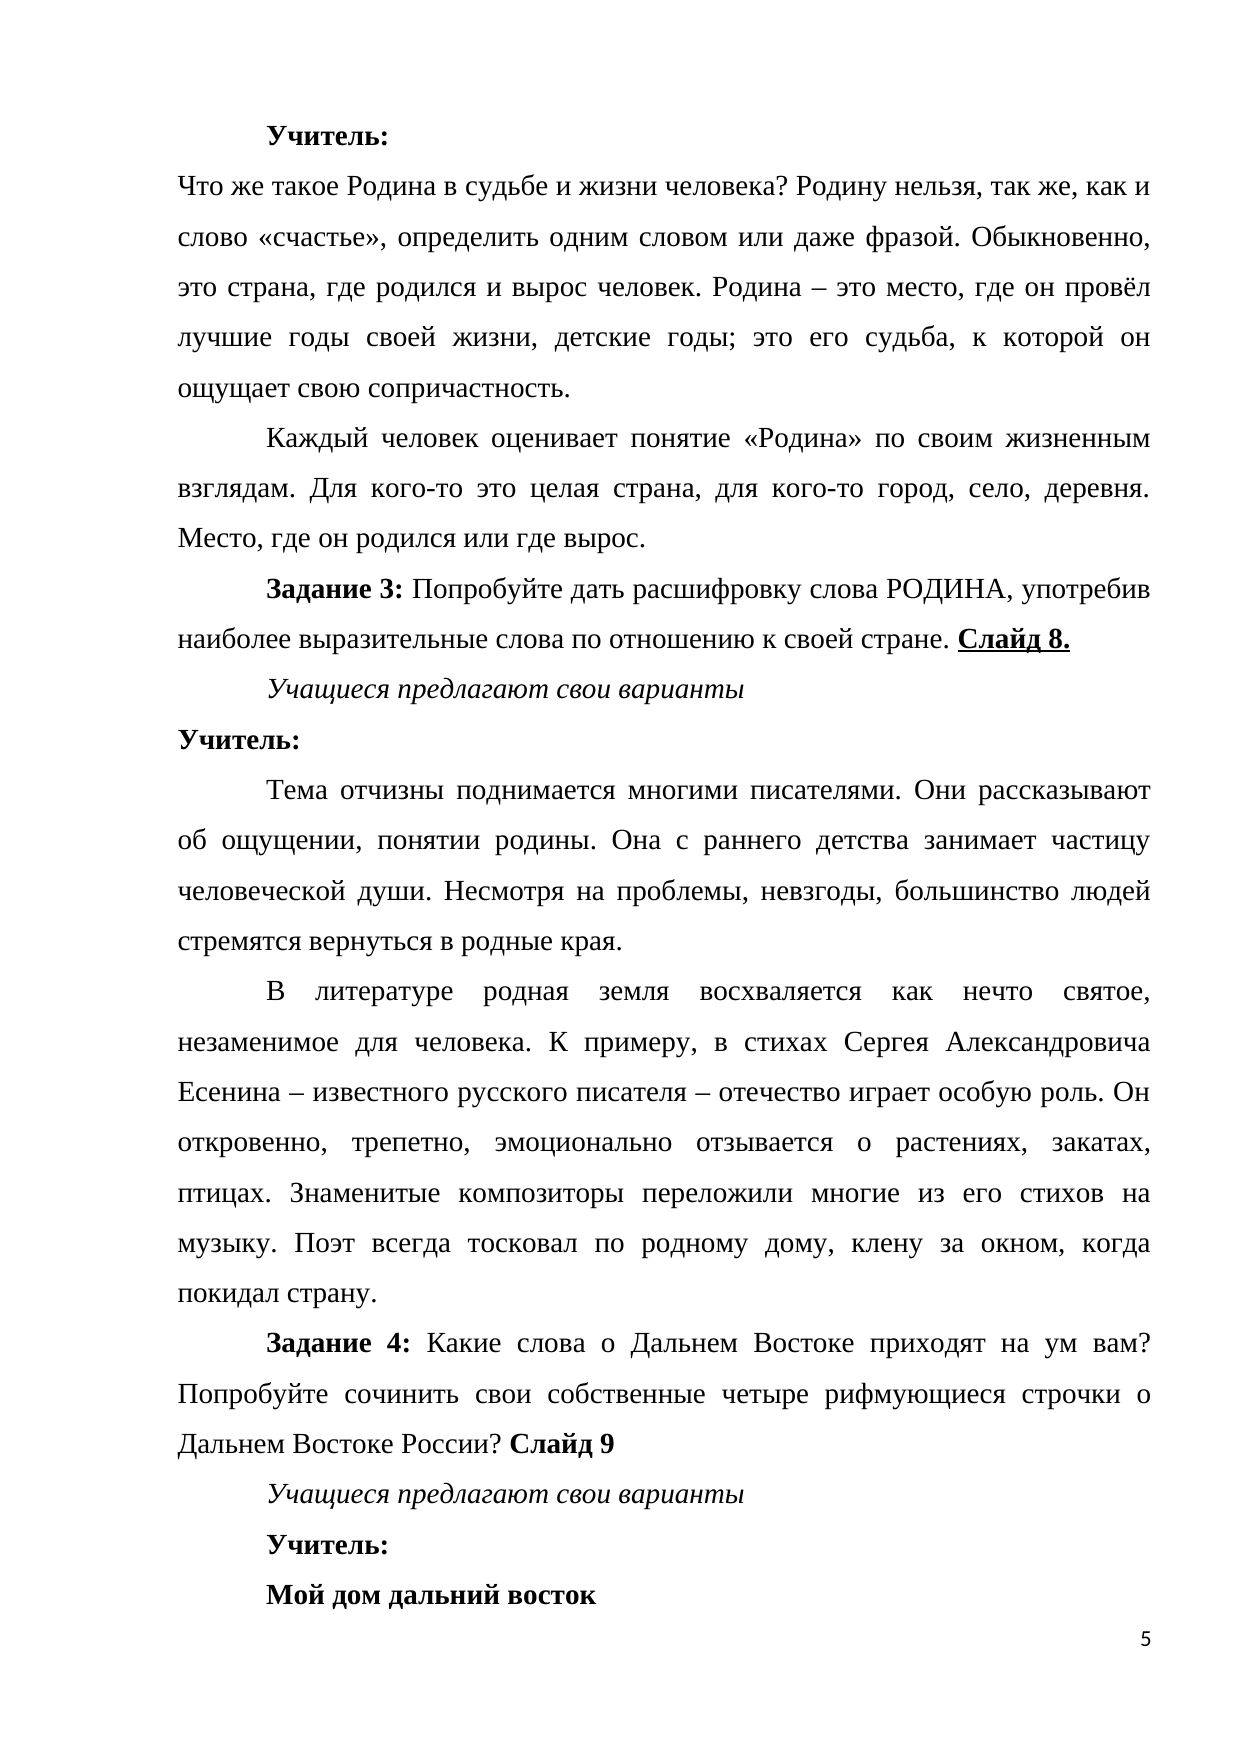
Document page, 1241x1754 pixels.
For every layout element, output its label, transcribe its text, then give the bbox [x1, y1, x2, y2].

text Учащиеся предлагают свои варианты Учитель: [177, 672, 1152, 755]
text Учащиеся предлагают свои варианты [177, 1477, 1152, 1510]
text Тема отчизны поднимается многими писателями. Они рассказывают об ощущении, понятии родины. Она с раннего детства занимает частицу человеческой души. Несмотря на проблемы, невзгоды, большинство людей стремятся вернуться в родные края. [177, 772, 1152, 957]
text Задание 4: Какие слова о Дальнем Востоке приходят на ум вам? Попробуйте сочинить свои собственные четыре рифмующиеся строчки о Дальнем Востоке России? Слайд 9 [177, 1326, 1152, 1460]
text Мой дом дальний восток [177, 1577, 1152, 1611]
text В литературе родная земля восхваляется как нечто святое, незаменимое для человека. К примеру, в стихах Сергея Александровича Есенина – известного русского писателя – отечество играет особую роль. Он откровенно, трепетно, эмоционально отзывается о растениях, закатах, птицах. Знаменитые композиторы переложили многие из его стихов на музыку. Поэт всегда тосковал по родному дому, клену за окном, когда покидал страну. [177, 973, 1152, 1309]
text Учитель: [177, 1527, 1152, 1560]
text Учитель: Что же такое Родина в судьбе и жизни человека? Родину нельзя, так же, как и слово «счастье», определить одним словом или даже фразой. Обыкновенно, это страна, где родился и вырос человек. Родина – это место, где он провёл лучшие годы своей жизни, детские годы; это его судьба, к которой он ощущает свою сопричастность. [177, 118, 1152, 403]
text Каждый человек оценивает понятие «Родина» по своим жизненным взглядам. Для кого-то это целая страна, для кого-то город, село, деревня. Место, где он родился или где вырос. [177, 420, 1152, 554]
text Задание 3: Попробуйте дать расшифровку слова РОДИНА, употребив наиболее выразительные слова по отношению к своей стране. Слайд 8. [177, 571, 1152, 655]
